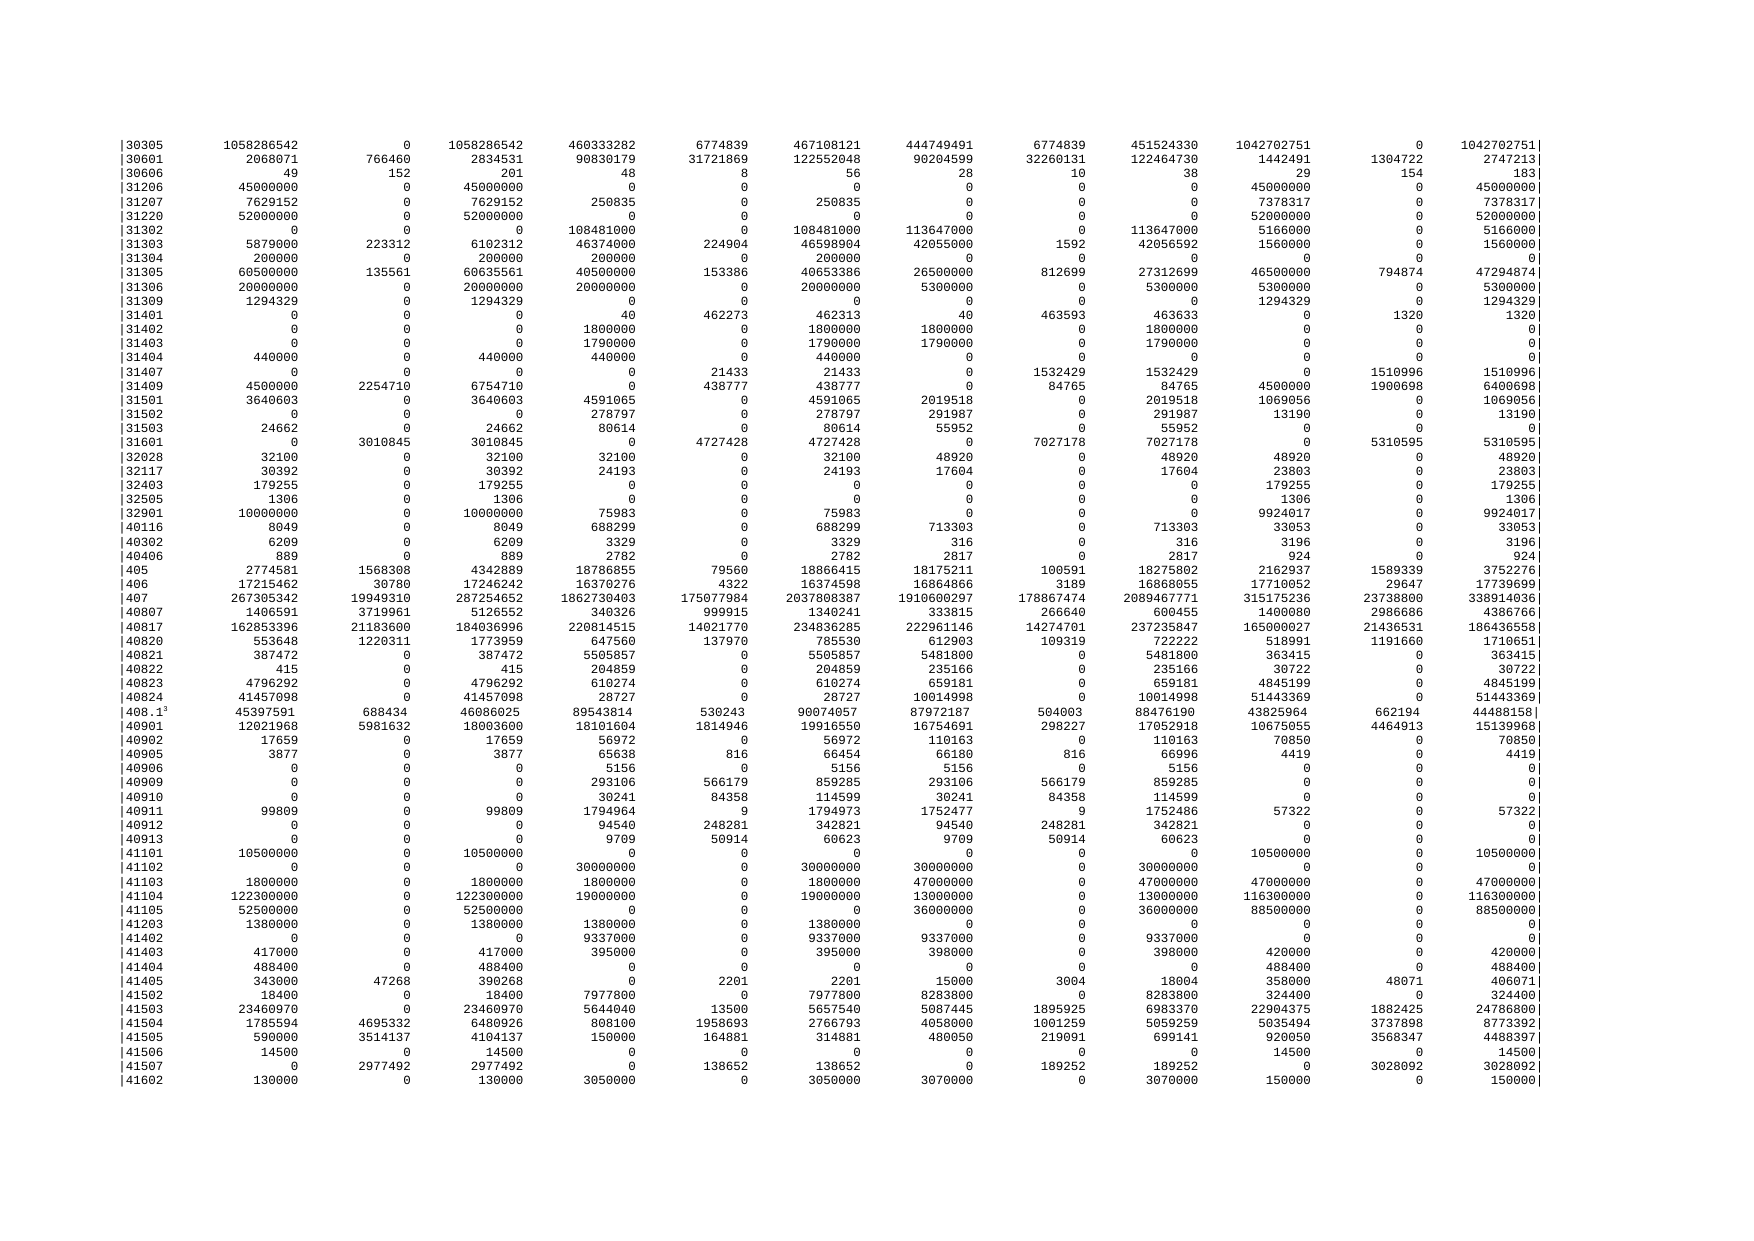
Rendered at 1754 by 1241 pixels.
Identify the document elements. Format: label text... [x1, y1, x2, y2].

text |30601 2068071 766460 2834531 90830179 31721869 122552048 90204599 32260131 122464730 1442491 1304722 2747213| [118, 153, 1636, 167]
text |31401 0 0 0 40 462273 462313 40 463593 463633 0 1320 1320| [118, 309, 1636, 323]
text |31501 3640603 0 3640603 4591065 0 4591065 2019518 0 2019518 1069056 0 1069056| [118, 394, 1636, 408]
text |41502 18400 0 18400 7977800 0 7977800 8283800 0 8283800 324400 0 324400| [118, 989, 1636, 1003]
text |32028 32100 0 32100 32100 0 32100 48920 0 48920 48920 0 48920| [118, 451, 1636, 465]
text |40913 0 0 0 9709 50914 60623 9709 50914 60623 0 0 0| [118, 833, 1636, 847]
text |31407 0 0 0 0 21433 21433 0 1532429 1532429 0 1510996 1510996| [118, 366, 1636, 380]
text |41507 0 2977492 2977492 0 138652 138652 0 189252 189252 0 3028092 3028092| [118, 1060, 1636, 1074]
text |41602 130000 0 130000 3050000 0 3050000 3070000 0 3070000 150000 0 150000| [118, 1074, 1636, 1088]
text |32403 179255 0 179255 0 0 0 0 0 0 179255 0 179255| [118, 479, 1636, 493]
text |41506 14500 0 14500 0 0 0 0 0 0 14500 0 14500| [118, 1046, 1636, 1060]
text |40901 12021968 5981632 18003600 18101604 1814946 19916550 16754691 298227 17052918 10675055 4464913 15139968| [118, 720, 1636, 734]
text |41504 1785594 4695332 6480926 808100 1958693 2766793 4058000 1001259 5059259 5035494 3737898 8773392| [118, 1017, 1636, 1031]
text |40824 41457098 0 41457098 28727 0 28727 10014998 0 10014998 51443369 0 51443369| [118, 691, 1636, 706]
text |41101 10500000 0 10500000 0 0 0 0 0 0 10500000 0 10500000| [118, 847, 1636, 861]
text |406 17215462 30780 17246242 16370276 4322 16374598 16864866 3189 16868055 17710052 29647 17739699| [118, 578, 1636, 592]
text |40821 387472 0 387472 5505857 0 5505857 5481800 0 5481800 363415 0 363415| [118, 649, 1636, 663]
text |31502 0 0 0 278797 0 278797 291987 0 291987 13190 0 13190| [118, 408, 1636, 422]
text |31303 5879000 223312 6102312 46374000 224904 46598904 42055000 1592 42056592 1560000 0 1560000| [118, 238, 1636, 252]
text |41503 23460970 0 23460970 5644040 13500 5657540 5087445 1895925 6983370 22904375 1882425 24786800| [118, 1003, 1636, 1017]
text |31601 0 3010845 3010845 0 4727428 4727428 0 7027178 7027178 0 5310595 5310595| [118, 436, 1636, 451]
text |41405 343000 47268 390268 0 2201 2201 15000 3004 18004 358000 48071 406071| [118, 975, 1636, 989]
text |40116 8049 0 8049 688299 0 688299 713303 0 713303 33053 0 33053| [118, 521, 1636, 536]
text |40902 17659 0 17659 56972 0 56972 110163 0 110163 70850 0 70850| [118, 734, 1636, 748]
text |31206 45000000 0 45000000 0 0 0 0 0 0 45000000 0 45000000| [118, 181, 1636, 196]
text |40406 889 0 889 2782 0 2782 2817 0 2817 924 0 924| [118, 550, 1636, 564]
text |40905 3877 0 3877 65638 816 66454 66180 816 66996 4419 0 4419| [118, 748, 1636, 762]
text |31402 0 0 0 1800000 0 1800000 1800000 0 1800000 0 0 0| [118, 323, 1636, 337]
text |41505 590000 3514137 4104137 150000 164881 314881 480050 219091 699141 920050 3568347 4488397| [118, 1031, 1636, 1046]
text |31302 0 0 0 108481000 0 108481000 113647000 0 113647000 5166000 0 5166000| [118, 224, 1636, 238]
text |31306 20000000 0 20000000 20000000 0 20000000 5300000 0 5300000 5300000 0 5300000| [118, 281, 1636, 295]
text |41203 1380000 0 1380000 1380000 0 1380000 0 0 0 0 0 0| [118, 918, 1636, 932]
text |31403 0 0 0 1790000 0 1790000 1790000 0 1790000 0 0 0| [118, 337, 1636, 351]
text |40820 553648 1220311 1773959 647560 137970 785530 612903 109319 722222 518991 1191660 1710651| [118, 635, 1636, 649]
text |405 2774581 1568308 4342889 18786855 79560 18866415 18175211 100591 18275802 2162937 1589339 3752276| [118, 564, 1636, 578]
text |31304 200000 0 200000 200000 0 200000 0 0 0 0 0 0| [118, 252, 1636, 266]
text |30305 1058286542 0 1058286542 460333282 6774839 467108121 444749491 6774839 451524330 1042702751 0 1042702751| [118, 139, 1636, 153]
text |40910 0 0 0 30241 84358 114599 30241 84358 114599 0 0 0| [118, 791, 1636, 805]
text |40822 415 0 415 204859 0 204859 235166 0 235166 30722 0 30722| [118, 663, 1636, 677]
text |31309 1294329 0 1294329 0 0 0 0 0 0 1294329 0 1294329| [118, 295, 1636, 309]
text |41403 417000 0 417000 395000 0 395000 398000 0 398000 420000 0 420000| [118, 946, 1636, 961]
text |31207 7629152 0 7629152 250835 0 250835 0 0 0 7378317 0 7378317| [118, 196, 1636, 210]
text |31404 440000 0 440000 440000 0 440000 0 0 0 0 0 0| [118, 351, 1636, 366]
text |40302 6209 0 6209 3329 0 3329 316 0 316 3196 0 3196| [118, 536, 1636, 550]
text |32505 1306 0 1306 0 0 0 0 0 0 1306 0 1306| [118, 493, 1636, 507]
text |40817 162853396 21183600 184036996 220814515 14021770 234836285 222961146 14274701 237235847 165000027 21436531 186436558| [118, 621, 1636, 635]
text |31503 24662 0 24662 80614 0 80614 55952 0 55952 0 0 0| [118, 422, 1636, 436]
text |40823 4796292 0 4796292 610274 0 610274 659181 0 659181 4845199 0 4845199| [118, 677, 1636, 691]
text |40911 99809 0 99809 1794964 9 1794973 1752477 9 1752486 57322 0 57322| [118, 805, 1636, 819]
text |30606 49 152 201 48 8 56 28 10 38 29 154 183| [118, 167, 1636, 181]
text |31305 60500000 135561 60635561 40500000 153386 40653386 26500000 812699 27312699 46500000 794874 47294874| [118, 266, 1636, 281]
text |32901 10000000 0 10000000 75983 0 75983 0 0 0 9924017 0 9924017| [118, 507, 1636, 521]
text |41102 0 0 0 30000000 0 30000000 30000000 0 30000000 0 0 0| [118, 861, 1636, 876]
text |41104 122300000 0 122300000 19000000 0 19000000 13000000 0 13000000 116300000 0 116300000| [118, 890, 1636, 904]
text |31409 4500000 2254710 6754710 0 438777 438777 0 84765 84765 4500000 1900698 6400698| [118, 380, 1636, 394]
text |41103 1800000 0 1800000 1800000 0 1800000 47000000 0 47000000 47000000 0 47000000| [118, 876, 1636, 890]
text |40909 0 0 0 293106 566179 859285 293106 566179 859285 0 0 0| [118, 776, 1636, 791]
text |40906 0 0 0 5156 0 5156 5156 0 5156 0 0 0| [118, 762, 1636, 776]
text |408.1 45397591 688434 46086025 89543814 530243 90074057 87972187 504003 88476190 43825964 662194 44488158| [118, 706, 1636, 720]
text |41404 488400 0 488400 0 0 0 0 0 0 488400 0 488400| [118, 961, 1636, 975]
text |41402 0 0 0 9337000 0 9337000 9337000 0 9337000 0 0 0| [118, 932, 1636, 946]
text |32117 30392 0 30392 24193 0 24193 17604 0 17604 23803 0 23803| [118, 465, 1636, 479]
text |31220 52000000 0 52000000 0 0 0 0 0 0 52000000 0 52000000| [118, 210, 1636, 224]
text |40912 0 0 0 94540 248281 342821 94540 248281 342821 0 0 0| [118, 819, 1636, 833]
text |407 267305342 19949310 287254652 1862730403 175077984 2037808387 1910600297 178867474 2089467771 315175236 23738800 338914036| [118, 592, 1636, 606]
text |41105 52500000 0 52500000 0 0 0 36000000 0 36000000 88500000 0 88500000| [118, 904, 1636, 918]
text |40807 1406591 3719961 5126552 340326 999915 1340241 333815 266640 600455 1400080 2986686 4386766| [118, 606, 1636, 621]
